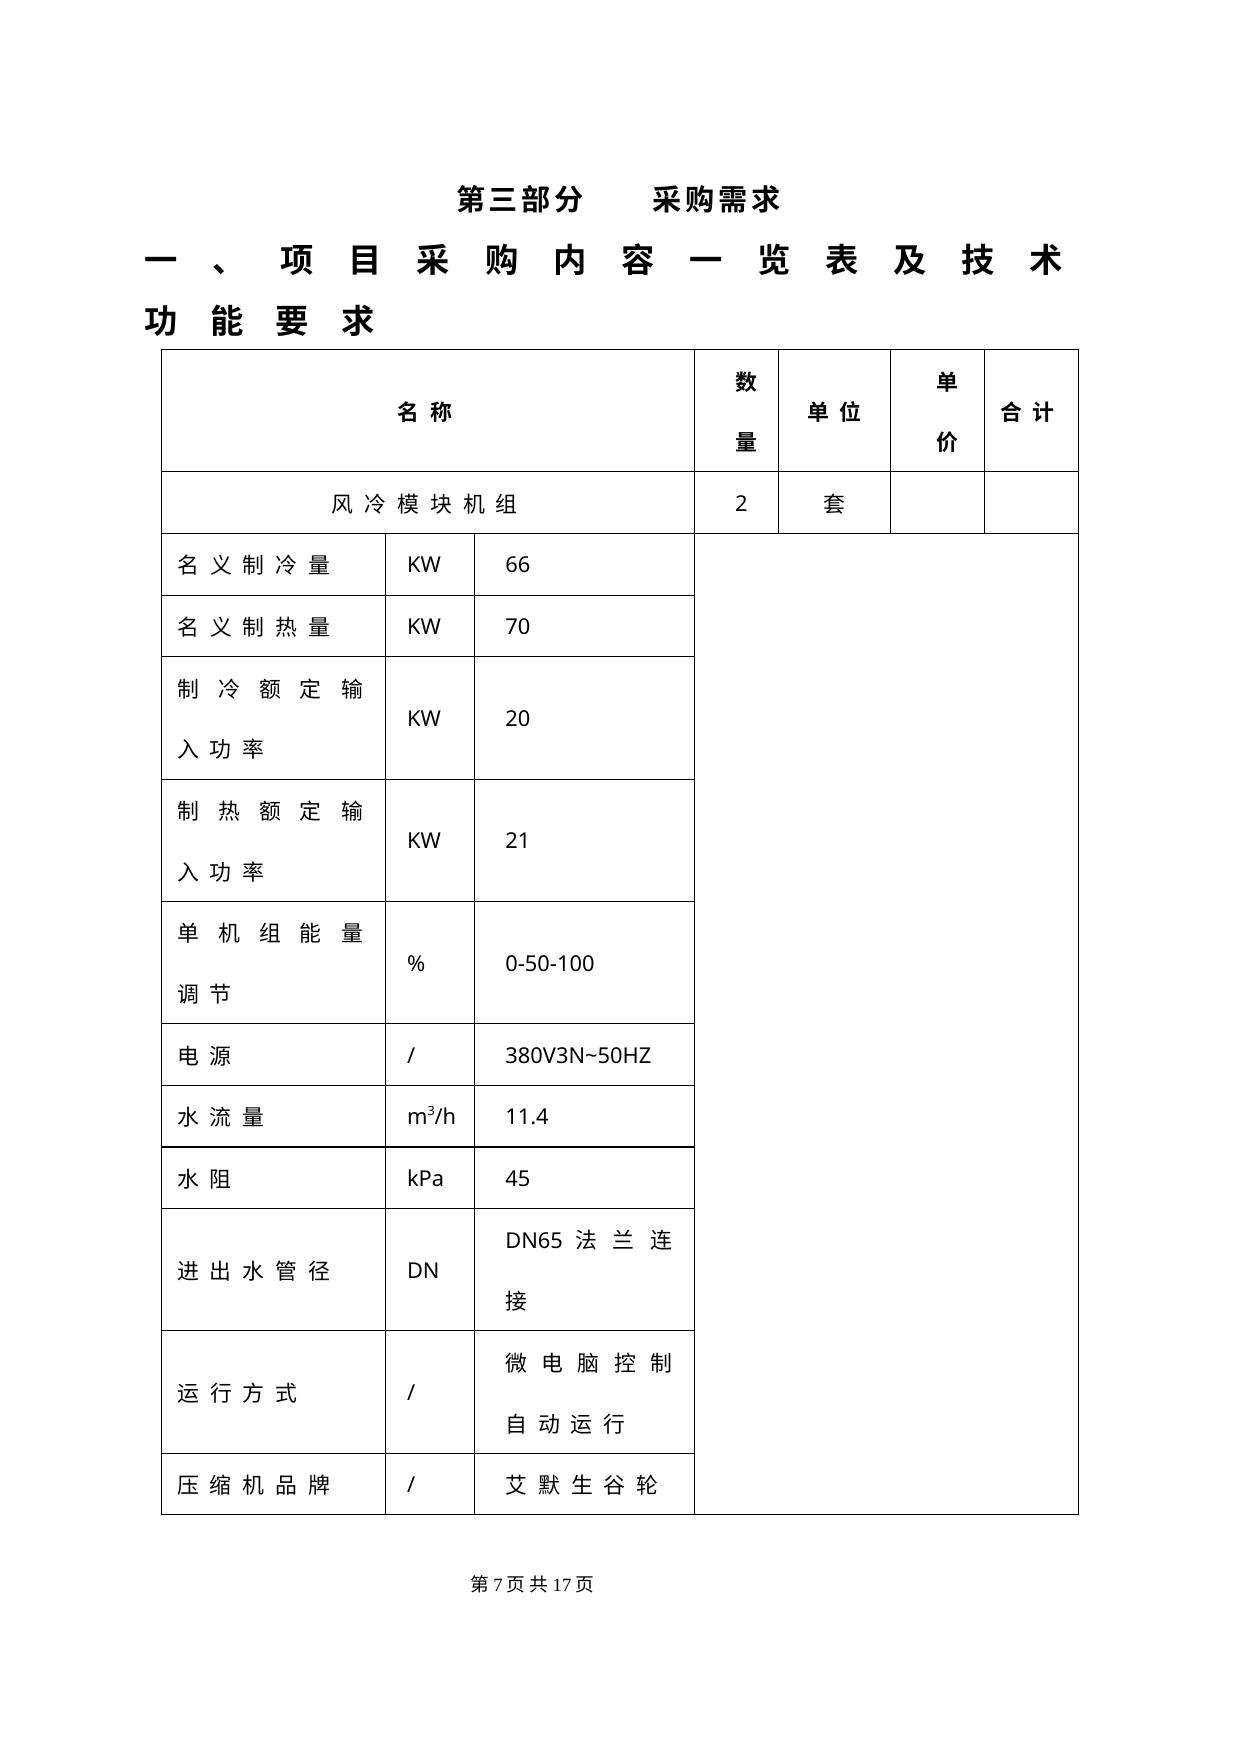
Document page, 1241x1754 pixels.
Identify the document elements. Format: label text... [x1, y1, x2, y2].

table_cell 水流量 [162, 1086, 385, 1146]
table_cell KW [386, 534, 474, 594]
table_cell 2 [695, 472, 778, 533]
table_cell 380V3N~50HZ [475, 1024, 694, 1085]
table_cell 水阻 [162, 1148, 385, 1208]
table_cell / [386, 1331, 474, 1453]
table_cell KW [386, 596, 474, 656]
subtitle 第三部分 采购需求 [144, 167, 1096, 228]
table_cell 21 [475, 780, 694, 901]
table_cell [985, 472, 1078, 533]
table_cell 艾默生谷轮 [475, 1454, 694, 1514]
table_header 数量 [695, 350, 778, 471]
table_cell 电源 [162, 1024, 385, 1085]
table_cell % [386, 902, 474, 1023]
table_cell kPa [386, 1148, 474, 1208]
table_cell / [386, 1454, 474, 1514]
table_cell 66 [475, 534, 694, 594]
table_cell 运行方式 [162, 1331, 385, 1453]
table_cell 20 [475, 657, 694, 778]
table_header 单价 [891, 350, 984, 471]
table_header 合计 [985, 350, 1078, 471]
table_cell 45 [475, 1148, 694, 1208]
table_cell KW [386, 657, 474, 778]
table_cell 11.4 [475, 1086, 694, 1146]
text 一、项目采购内容一览表及技术功能要求 [144, 228, 1096, 349]
table_cell 名义制冷量 [162, 534, 385, 594]
table_cell / [386, 1024, 474, 1085]
table_cell DN [386, 1209, 474, 1330]
table_header 名称 [162, 350, 694, 471]
table_cell 进出水管径 [162, 1209, 385, 1330]
table_cell 风冷模块机组 [162, 472, 694, 533]
table_cell 压缩机品牌 [162, 1454, 385, 1514]
table_cell DN65法兰连接 [475, 1209, 694, 1330]
table_cell m3/h [386, 1086, 474, 1146]
table_cell 单机组能量调节 [162, 902, 385, 1023]
table_cell 70 [475, 596, 694, 656]
table_cell [695, 534, 1078, 1514]
table_cell 微电脑控制自动运行 [475, 1331, 694, 1453]
table_cell 制冷额定输入功率 [162, 657, 385, 778]
table_cell KW [386, 780, 474, 901]
table_cell 名义制热量 [162, 596, 385, 656]
table_cell 套 [779, 472, 890, 533]
table_cell 0-50-100 [475, 902, 694, 1023]
table_cell 制热额定输入功率 [162, 780, 385, 901]
table_header 单位 [779, 350, 890, 471]
table_cell [891, 472, 984, 533]
